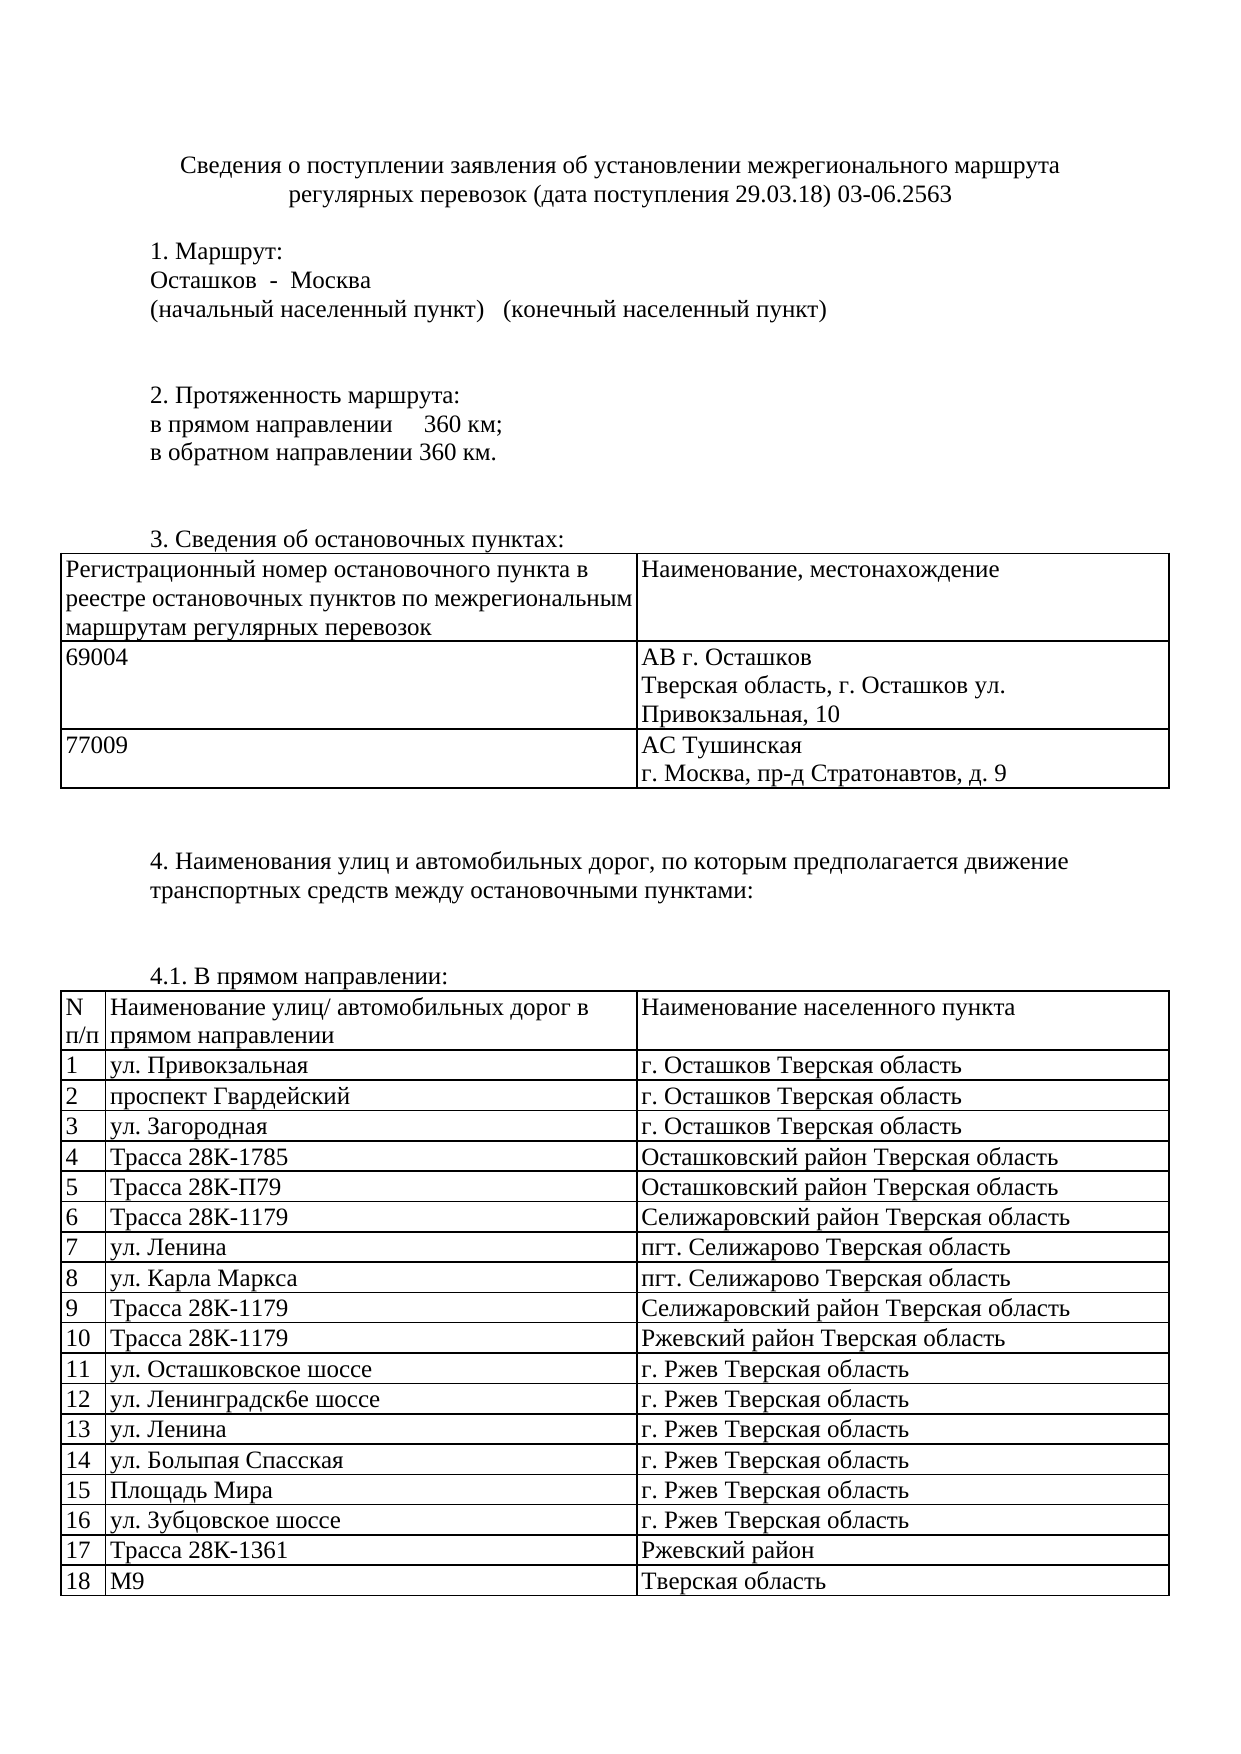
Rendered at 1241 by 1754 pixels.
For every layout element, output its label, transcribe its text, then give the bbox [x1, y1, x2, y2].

text в обратном направлении 360 км. [150, 437, 1090, 466]
table_cell 8 [62, 1263, 105, 1292]
table_cell 18 [62, 1566, 105, 1595]
table_cell Трасса 28К-1785 [106, 1142, 636, 1170]
table_cell Селижаровский район Тверская область [638, 1293, 1168, 1322]
table_cell г. Ржев Тверская область [638, 1354, 1168, 1382]
table_cell Трасса 28К-1179 [106, 1323, 636, 1352]
table_header Наименование, местонахождение [638, 554, 1168, 640]
table_cell ул. Зубцовское шоссе [106, 1505, 636, 1534]
table_cell 17 [62, 1536, 105, 1564]
table_cell 5 [62, 1172, 105, 1201]
text 4.1. В прямом направлении: [150, 961, 1090, 990]
text (начальный населенный пункт) (конечный населенный пункт) [150, 294, 1090, 322]
text Сведения о поступлении заявления об установлении межрегионального маршрута регулярных перевозок (дата поступления 29.03.18) 03-06.2563 [150, 150, 1090, 207]
table_cell 13 [62, 1415, 105, 1443]
table_cell Тверская область [638, 1566, 1168, 1595]
table_cell Трасса 28К-1179 [106, 1293, 636, 1322]
table_cell г. Ржев Тверская область [638, 1384, 1168, 1413]
table_cell ул. Ленинградск6е шоссе [106, 1384, 636, 1413]
table_cell 6 [62, 1202, 105, 1231]
table_cell 77009 [62, 730, 636, 787]
text 2. Протяженность маршрута: [150, 380, 1090, 409]
table_cell Селижаровский район Тверская область [638, 1202, 1168, 1231]
table_cell 7 [62, 1233, 105, 1261]
table_cell Ржевский район [638, 1536, 1168, 1564]
table_cell М9 [106, 1566, 636, 1595]
table_cell 12 [62, 1384, 105, 1413]
text 4. Наименования улиц и автомобильных дорог, по которым предполагается движение транспортных средств между остановочными пунктами: [150, 846, 1090, 904]
text в прямом направлении 360 км; [150, 409, 1090, 437]
table_cell 1 [62, 1051, 105, 1079]
table_cell ул. Ленина [106, 1233, 636, 1261]
table_cell АВ г. Осташков Тверская область, г. Осташков ул. Привокзальная, 10 [638, 642, 1168, 728]
text Осташков - Москва [150, 265, 1090, 294]
text 3. Сведения об остановочных пунктах: [150, 524, 1090, 552]
table_cell г. Ржев Тверская область [638, 1445, 1168, 1473]
table_cell ул. Ленина [106, 1415, 636, 1443]
table_cell Трасса 28К-П79 [106, 1172, 636, 1201]
table_cell Трасса 28К-1361 [106, 1536, 636, 1564]
table_header Регистрационный номер остановочного пункта в реестре остановочных пунктов по межрегиональным маршрутам регулярных перевозок [62, 554, 636, 640]
table_cell г. Осташков Тверская область [638, 1081, 1168, 1110]
table_header N п/п [62, 992, 105, 1049]
table_cell 16 [62, 1505, 105, 1534]
table_cell Трасса 28К-1179 [106, 1202, 636, 1231]
table_cell 2 [62, 1081, 105, 1110]
table_cell Осташковский район Тверская область [638, 1172, 1168, 1201]
table_cell пгт. Селижарово Тверская область [638, 1263, 1168, 1292]
table_cell 10 [62, 1323, 105, 1352]
table_cell г. Ржев Тверская область [638, 1505, 1168, 1534]
table_header Наименование улиц/ автомобильных дорог в прямом направлении [106, 992, 636, 1049]
table_cell 14 [62, 1445, 105, 1473]
table_cell 69004 [62, 642, 636, 728]
table_cell 3 [62, 1111, 105, 1140]
table_cell ул. Болыпая Спасская [106, 1445, 636, 1473]
table_cell проспект Гвардейский [106, 1081, 636, 1110]
table_cell 9 [62, 1293, 105, 1322]
table_cell ул. Осташковское шоссе [106, 1354, 636, 1382]
text 1. Маршрут: [150, 236, 1090, 265]
table_cell Площадь Мира [106, 1475, 636, 1504]
table_cell 15 [62, 1475, 105, 1504]
table_cell г. Осташков Тверская область [638, 1051, 1168, 1079]
table_cell г. Ржев Тверская область [638, 1415, 1168, 1443]
table_cell ул. Загородная [106, 1111, 636, 1140]
table_cell ул. Привокзальная [106, 1051, 636, 1079]
table_cell пгт. Селижарово Тверская область [638, 1233, 1168, 1261]
table_header Наименование населенного пункта [638, 992, 1168, 1049]
table_cell г. Осташков Тверская область [638, 1111, 1168, 1140]
table_cell г. Ржев Тверская область [638, 1475, 1168, 1504]
table_cell Осташковский район Тверская область [638, 1142, 1168, 1170]
table_cell 11 [62, 1354, 105, 1382]
table_cell 4 [62, 1142, 105, 1170]
table_cell ул. Карла Маркса [106, 1263, 636, 1292]
table_cell АС Тушинская г. Москва, пр-д Стратонавтов, д. 9 [638, 730, 1168, 787]
table_cell Ржевский район Тверская область [638, 1323, 1168, 1352]
